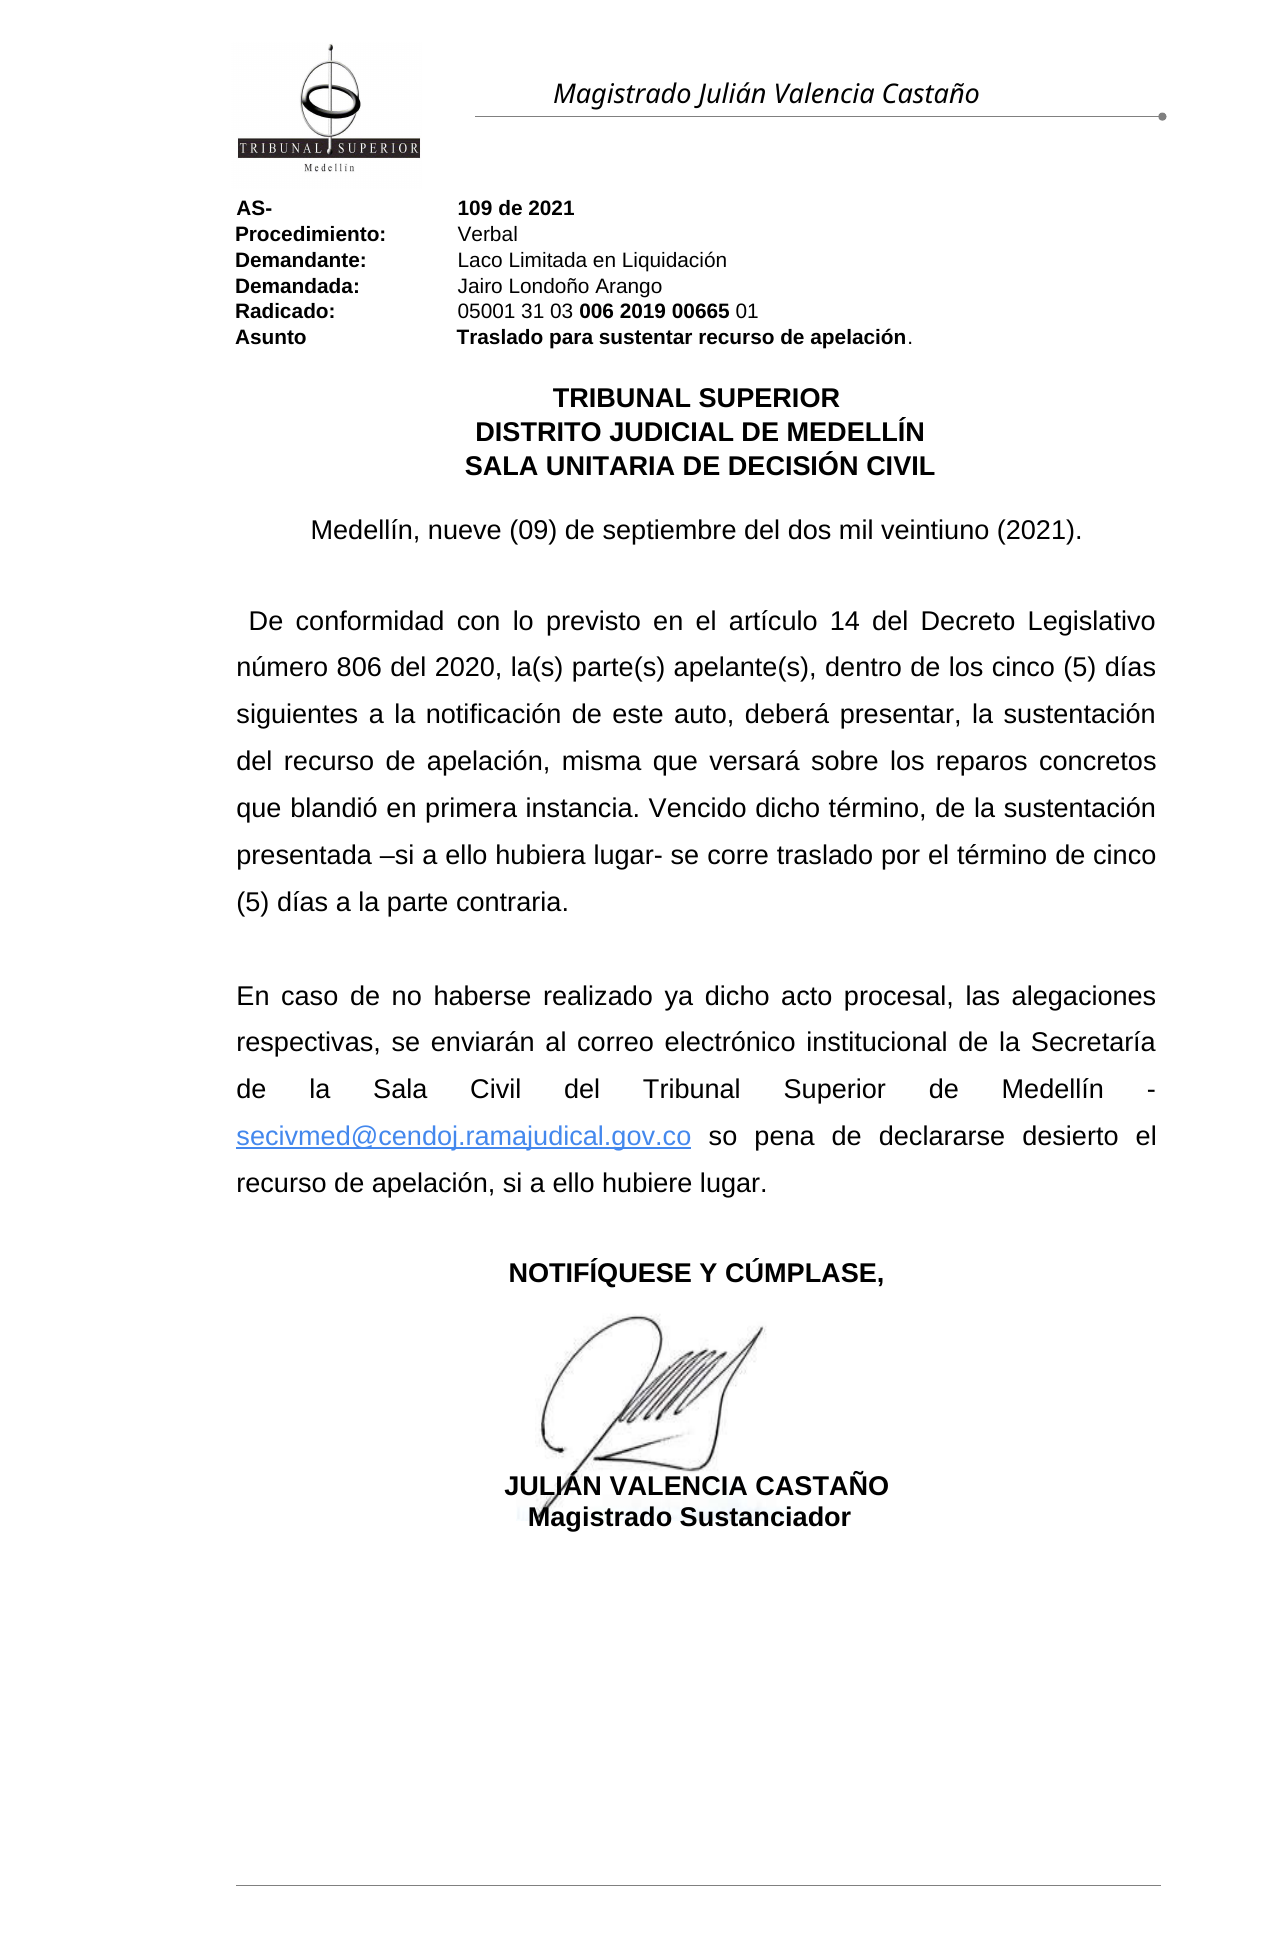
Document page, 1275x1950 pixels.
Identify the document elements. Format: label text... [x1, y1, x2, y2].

text En caso de no haberse realizado ya dicho acto procesal, las alegaciones respectivas, se enviarán al correo electrónico institucional de la Secretaría de la Sala Civil del Tribunal Superior de Medellín - secivmed@cendoj.ramajudical.gov.co so pena de declararse desierto el recurso de apelación, si a ello hubiere lugar. [236, 979, 1157, 1198]
subtitle NOTIFÍQUESE Y CÚMPLASE, [236, 1257, 1157, 1288]
picture [516, 1290, 787, 1521]
text Asunto Traslado para sustentar recurso de apelación. [235, 325, 949, 349]
picture [660, 1514, 667, 1521]
text AS- 109 de 2021 [236, 196, 1157, 220]
text Demandante: Laco Limitada en Liquidación [235, 248, 949, 272]
subtitle TRIBUNAL SUPERIOR [236, 382, 1156, 414]
subtitle DISTRITO JUDICIAL DE MEDELLÍN [236, 416, 1156, 447]
text Radicado: 05001 31 03 006 2019 00665 01 [235, 299, 949, 323]
picture [231, 42, 422, 189]
text Medellín, nueve (09) de septiembre del dos mil veintiuno (2021). [236, 514, 1157, 545]
text Demandada: Jairo Londoño Arango [235, 273, 949, 297]
text De conformidad con lo previsto en el artículo 14 del Decreto Legislativo número 806 del 2020, la(s) parte(s) apelante(s), dentro de los cinco (5) días siguientes a la notificación de este auto, deberá presentar, la sustentación del recurso de apelación, misma que versará sobre los reparos concretos que blandió en primera instancia. Vencido dicho término, de la sustentación presentada –si a ello hubiera lugar- se corre traslado por el término de cinco (5) días a la parte contraria. [236, 604, 1157, 917]
picture [644, 1514, 650, 1521]
text Procedimiento: Verbal [235, 222, 949, 246]
subtitle SALA UNITARIA DE DECISIÓN CIVIL [236, 450, 1156, 481]
picture [570, 1514, 576, 1521]
